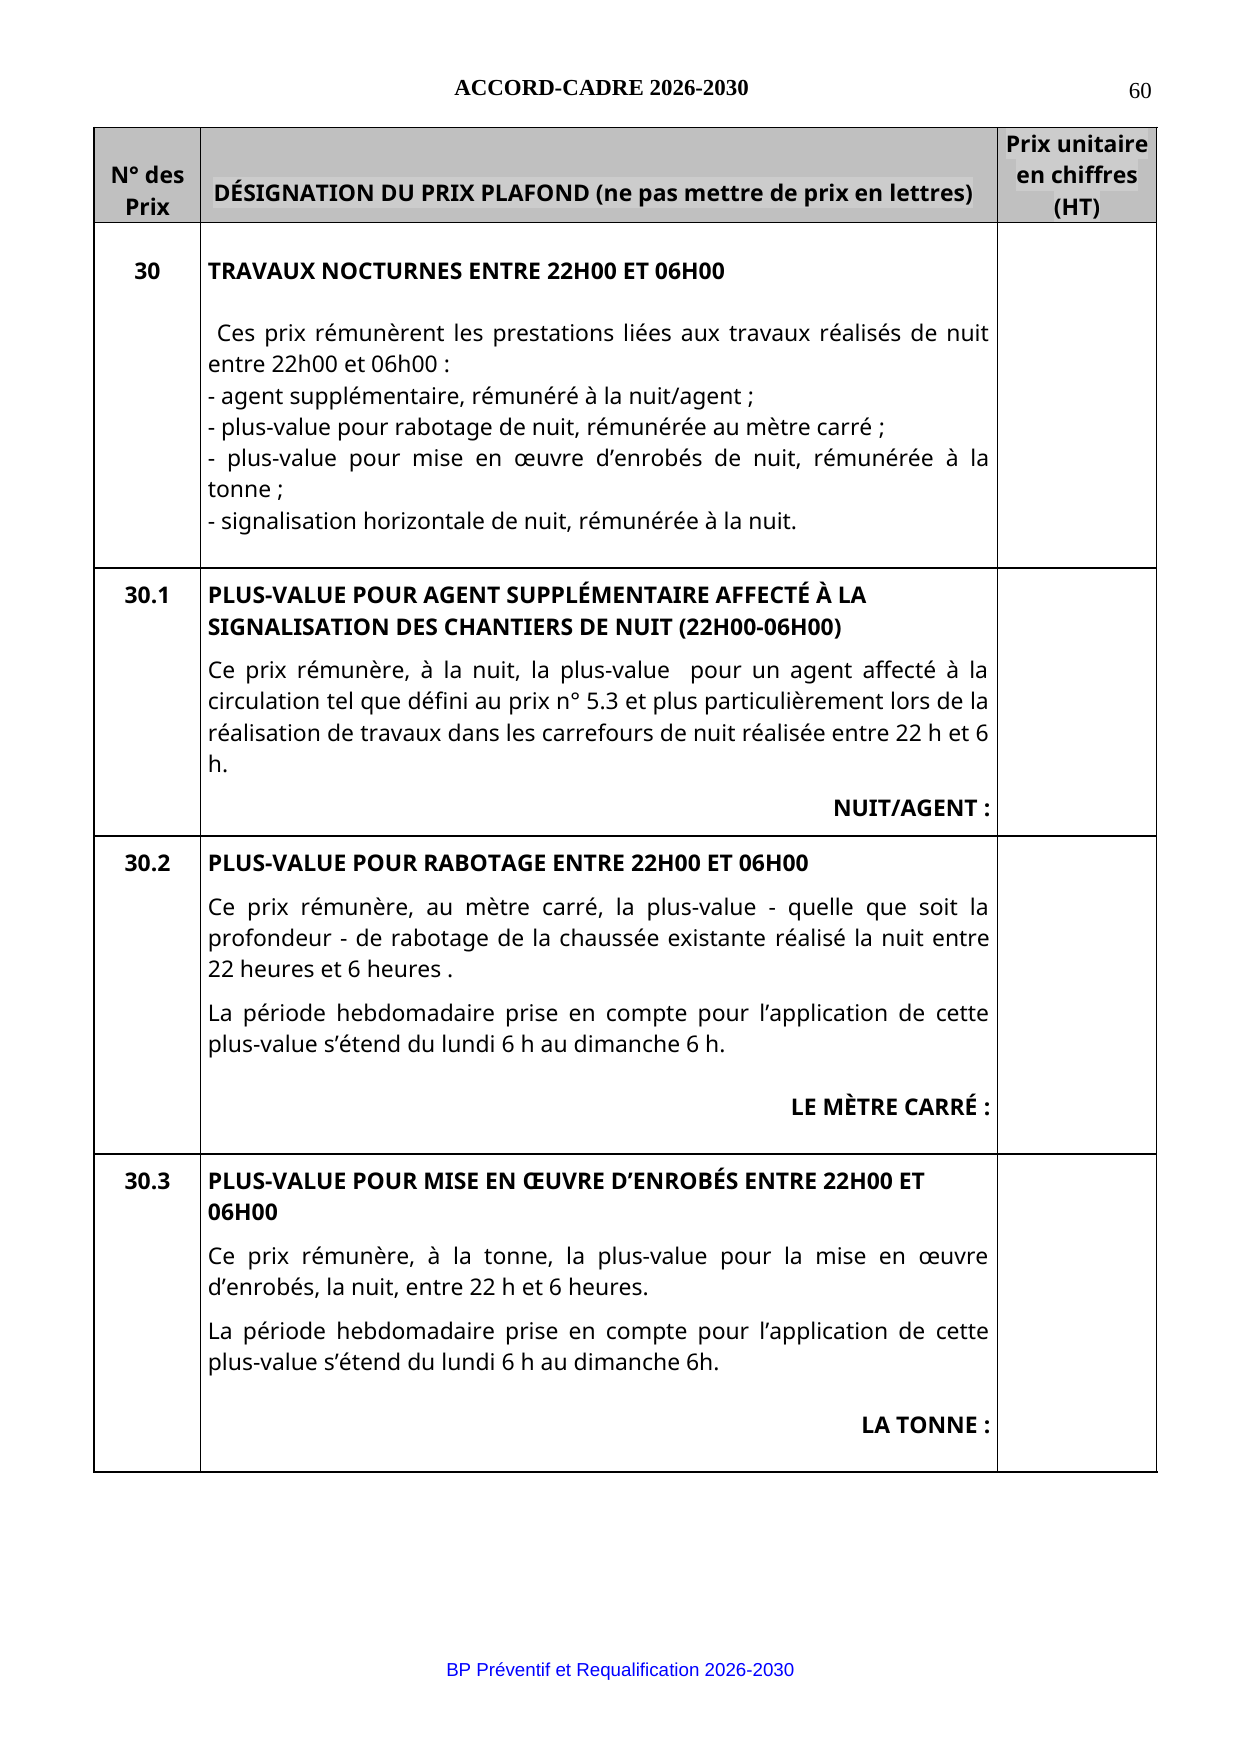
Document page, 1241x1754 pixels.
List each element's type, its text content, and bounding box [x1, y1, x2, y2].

table_cell PLUS-VALUE POUR RABOTAGE ENTRE 22H00 ET 06H00 Ce prix rémunère, au mètre carré, la plus-value - quelle que soit la profondeur - de rabotage de la chaussée existante réalisé la nuit entre 22 heures et 6 heures . La période hebdomadaire prise en compte pour l’application de cette plus-value s’étend du lundi 6 h au dimanche 6 h. LE MÈTRE CARRÉ : [201, 837, 997, 1153]
table_cell 30.3 [95, 1155, 200, 1471]
table_header DÉSIGNATION DU PRIX PLAFOND (ne pas mettre de prix en lettres) [201, 128, 997, 222]
table_header N° des Prix [95, 128, 200, 222]
table_cell 30 [95, 223, 200, 567]
table_cell [998, 569, 1156, 835]
table_cell PLUS-VALUE POUR AGENT SUPPLÉMENTAIRE AFFECTÉ À LA SIGNALISATION DES CHANTIERS DE NUIT (22H00-06H00) Ce prix rémunère, à la nuit, la plus-value pour un agent affecté à la circulation tel que défini au prix n° 5.3 et plus particulièrement lors de la réalisation de travaux dans les carrefours de nuit réalisée entre 22 h et 6 h. NUIT/AGENT : [201, 569, 997, 835]
table_cell [998, 1155, 1156, 1471]
table_cell 30.2 [95, 837, 200, 1153]
table_cell 30.1 [95, 569, 200, 835]
table_cell PLUS-VALUE POUR MISE EN ŒUVRE D’ENROBÉS ENTRE 22H00 ET 06H00 Ce prix rémunère, à la tonne, la plus-value pour la mise en œuvre d’enrobés, la nuit, entre 22 h et 6 heures. La période hebdomadaire prise en compte pour l’application de cette plus-value s’étend du lundi 6 h au dimanche 6h. LA TONNE : [201, 1155, 997, 1471]
table_cell [998, 223, 1156, 567]
table_cell TRAVAUX NOCTURNES ENTRE 22H00 ET 06H00 Ces prix rémunèrent les prestations liées aux travaux réalisés de nuit entre 22h00 et 06h00 : - agent supplémentaire, rémunéré à la nuit/agent ; - plus-value pour rabotage de nuit, rémunérée au mètre carré ; - plus-value pour mise en œuvre d’enrobés de nuit, rémunérée à la tonne ; - signalisation horizontale de nuit, rémunérée à la nuit. [201, 223, 997, 567]
table_cell [998, 837, 1156, 1153]
table_header Prix unitaire en chiffres (HT) [998, 128, 1054, 222]
table_header Prix unitaire en chiffres (HT) [1100, 128, 1156, 222]
